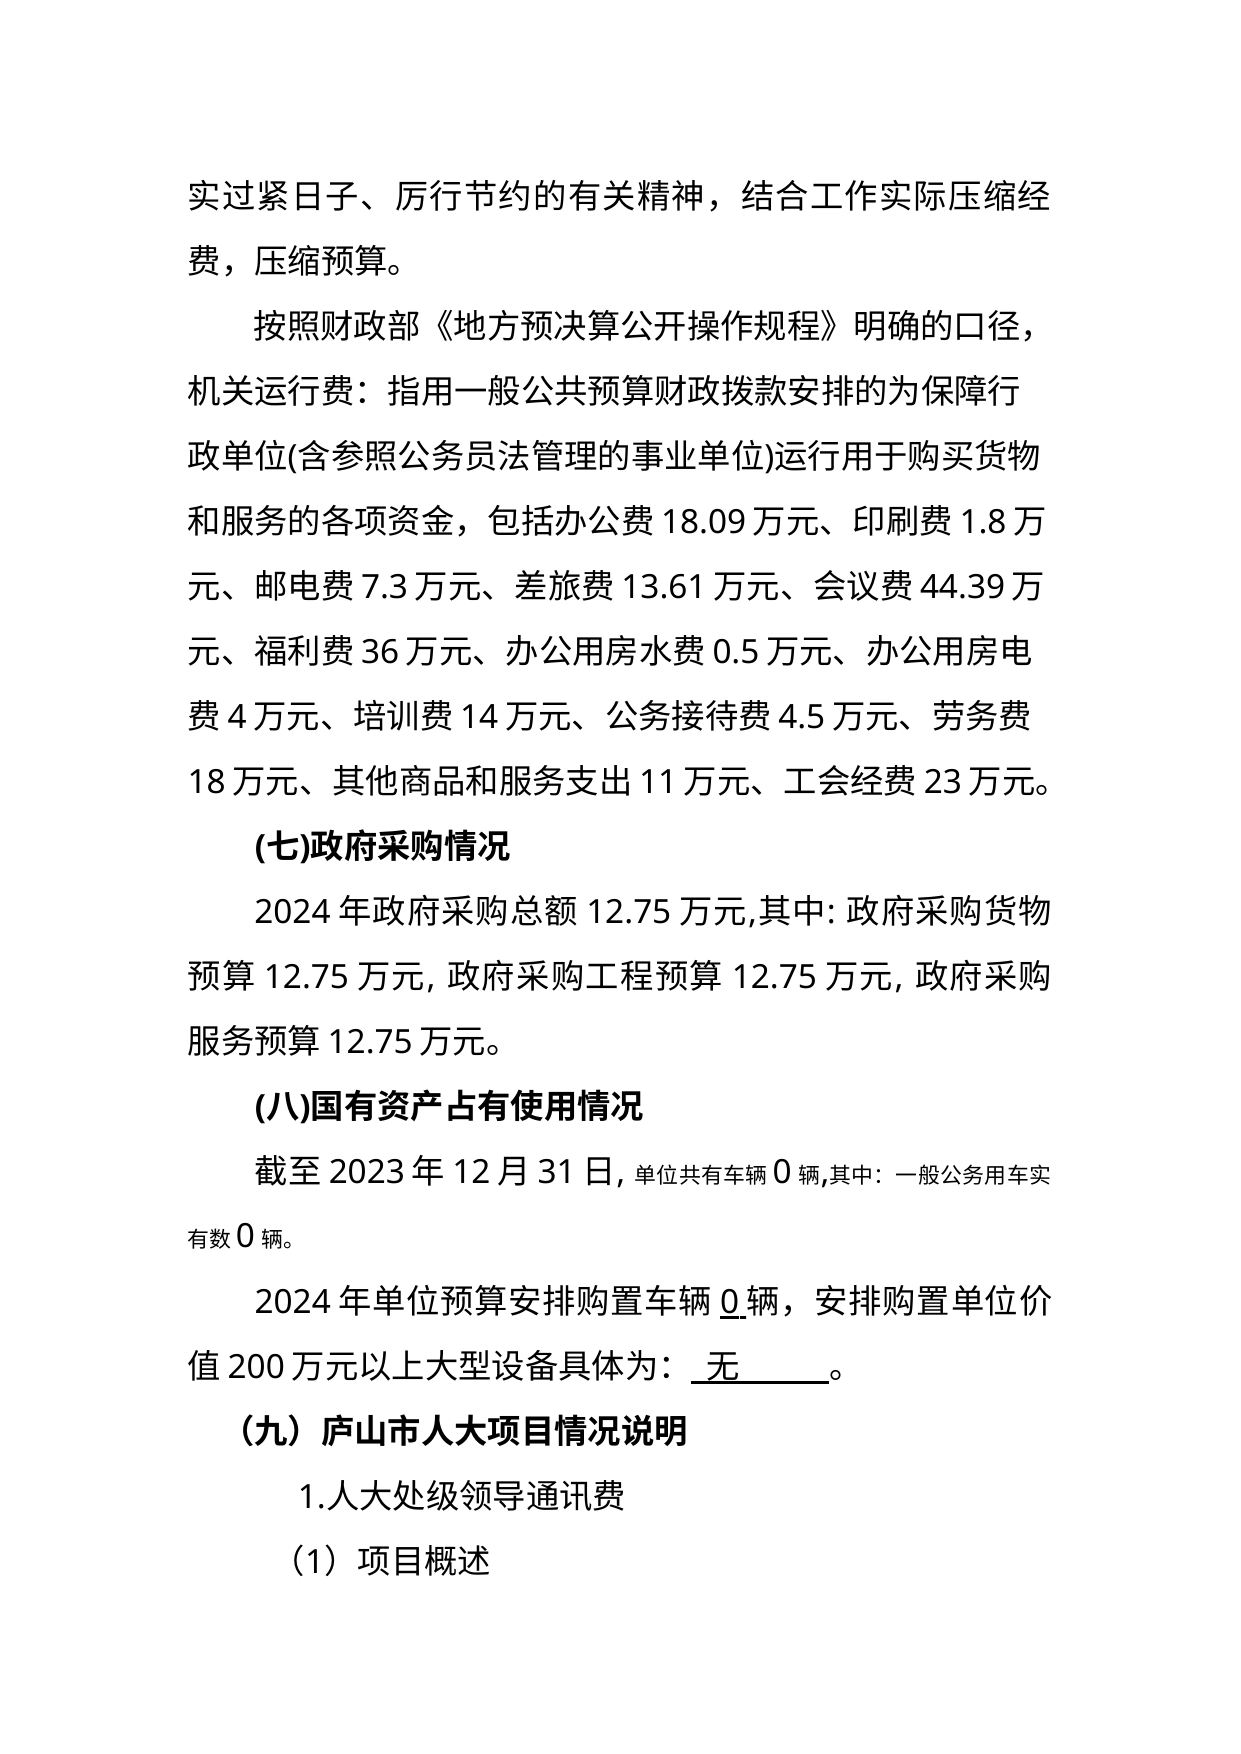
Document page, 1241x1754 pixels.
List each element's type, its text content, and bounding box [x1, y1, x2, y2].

text （九）庐山市人大项目情况说明 [187, 1397, 1053, 1462]
text 按照财政部《地方预决算公开操作规程》明确的口径，机关运行费：指用一般公共预算财政拨款安排的为保障行政单位(含参照公务员法管理的事业单位)运行用于购买货物和服务的各项资金，包括办公费18.09万元、印刷费1.8万元、邮电费7.3万元、差旅费13.61万元、会议费44.39万元、福利费36万元、办公用房水费0.5万元、办公用房电费4万元、培训费14万元、公务接待费4.5万元、劳务费18万元、其他商品和服务支出11万元、工会经费23万元。 [187, 292, 1053, 812]
text 2024年政府采购总额12.75万元,其中: 政府采购货物预算12.75万元, 政府采购工程预算12.75万元, 政府采购服务预算12.75万元。 [187, 877, 1053, 1072]
text 截至2023年12月31日, 单位共有车辆0辆,其中：一般公务用车实有数0辆。 [187, 1137, 1053, 1267]
text 1.人大处级领导通讯费 [187, 1462, 1053, 1527]
text (七)政府采购情况 [187, 812, 1053, 877]
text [187, 162, 1053, 292]
text （1）项目概述 [187, 1527, 1053, 1592]
text (八)国有资产占有使用情况 [187, 1072, 1053, 1137]
text 2024年单位预算安排购置车辆0辆，安排购置单位价值200万元以上大型设备具体为： 无 。 [187, 1267, 1053, 1397]
